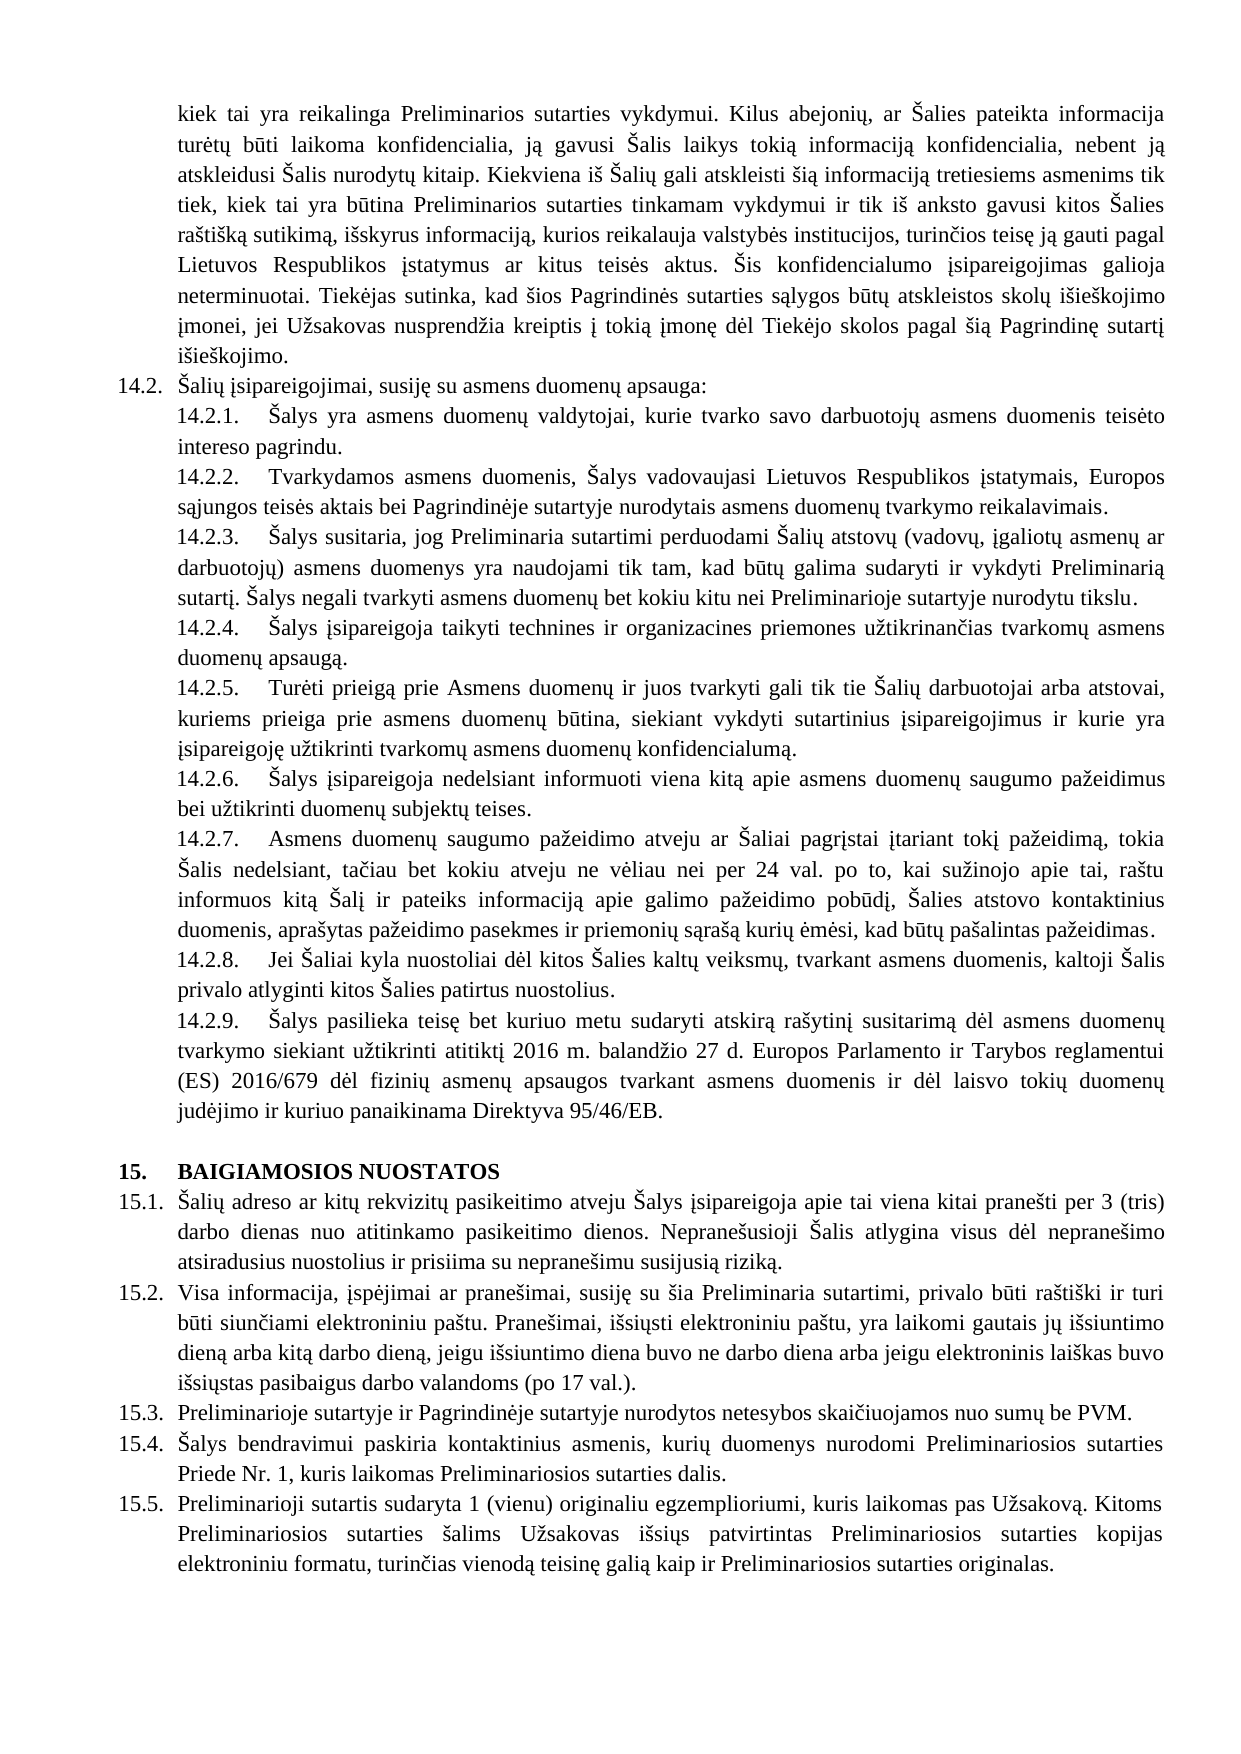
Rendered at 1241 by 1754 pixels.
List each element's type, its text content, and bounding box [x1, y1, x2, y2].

subtitle BAIGIAMOSIOS NUOSTATOS [118, 1158, 1164, 1184]
list Preliminarioji sutartis sudaryta 1 (vienu) originaliu egzemplioriumi, kuris laikomas pas Užsakovą. Kitoms Preliminariosios sutarties šalims Užsakovas išsiųs patvirtintas Preliminariosios sutarties kopijas elektroniniu formatu, turinčias vienodą teisinę galią kaip ir Preliminariosios sutarties originalas. [118, 1490, 1164, 1577]
list Šalys bendravimui paskiria kontaktinius asmenis, kurių duomenys nurodomi Preliminariosios sutarties Priede Nr. 1, kuris laikomas Preliminariosios sutarties dalis. [118, 1429, 1164, 1486]
list Visa informacija, įspėjimai ar pranešimai, susiję su šia Preliminaria sutartimi, privalo būti raštiški ir turi būti siunčiami elektroniniu paštu. Pranešimai, išsiųsti elektroniniu paštu, yra laikomi gautais jų išsiuntimo dieną arba kitą darbo dieną, jeigu išsiuntimo diena buvo ne darbo diena arba jeigu elektroninis laiškas buvo išsiųstas pasibaigus darbo valandoms (po 17 val.). [118, 1278, 1166, 1396]
list Šalys įsipareigoja taikyti technines ir organizacines priemones užtikrinančias tvarkomų asmens duomenų apsaugą. [176, 614, 1166, 671]
list Šalys įsipareigoja nedelsiant informuoti viena kitą apie asmens duomenų saugumo pažeidimus bei užtikrinti duomenų subjektų teises. [176, 765, 1166, 822]
list Preliminarioje sutartyje ir Pagrindinėje sutartyje nurodytos netesybos skaičiuojamos nuo sumų be PVM. [118, 1399, 1166, 1426]
list Šalių adreso ar kitų rekvizitų pasikeitimo atveju Šalys įsipareigoja apie tai viena kitai pranešti per 3 (tris) darbo dienas nuo atitinkamo pasikeitimo dienos. Nepranešusioji Šalis atlygina visus dėl nepranešimo atsiradusius nuostolius ir prisiima su nepranešimu susijusią riziką. [118, 1188, 1166, 1275]
list Tvarkydamos asmens duomenis, Šalys vadovaujasi Lietuvos Respublikos įstatymais, Europos sąjungos teisės aktais bei Pagrindinėje sutartyje nurodytais asmens duomenų tvarkymo reikalavimais. [176, 463, 1166, 519]
list Turėti prieigą prie Asmens duomenų ir juos tvarkyti gali tik tie Šalių darbuotojai arba atstovai, kuriems prieiga prie asmens duomenų būtina, siekiant vykdyti sutartinius įsipareigojimus ir kurie yra įsipareigoję užtikrinti tvarkomų asmens duomenų konfidencialumą. [176, 674, 1166, 761]
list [118, 100, 1166, 368]
list Asmens duomenų saugumo pažeidimo atveju ar Šaliai pagrįstai įtariant tokį pažeidimą, tokia Šalis nedelsiant, tačiau bet kokiu atveju ne vėliau nei per 24 val. po to, kai sužinojo apie tai, raštu informuos kitą Šalį ir pateiks informaciją apie galimo pažeidimo pobūdį, Šalies atstovo kontaktinius duomenis, aprašytas pažeidimo pasekmes ir priemonių sąrašą kurių ėmėsi, kad būtų pašalintas pažeidimas. [176, 825, 1166, 942]
list Šalys susitaria, jog Preliminaria sutartimi perduodami Šalių atstovų (vadovų, įgaliotų asmenų ar darbuotojų) asmens duomenys yra naudojami tik tam, kad būtų galima sudaryti ir vykdyti Preliminarią sutartį. Šalys negali tvarkyti asmens duomenų bet kokiu kitu nei Preliminarioje sutartyje nurodytu tikslu. [176, 523, 1166, 610]
list Šalių įsipareigojimai, susiję su asmens duomenų apsauga: [117, 372, 1166, 399]
list Jei Šaliai kyla nuostoliai dėl kitos Šalies kaltų veiksmų, tvarkant asmens duomenis, kaltoji Šalis privalo atlyginti kitos Šalies patirtus nuostolius. [176, 946, 1166, 1003]
list Šalys pasilieka teisę bet kuriuo metu sudaryti atskirą rašytinį susitarimą dėl asmens duomenų tvarkymo siekiant užtikrinti atitiktį 2016 m. balandžio 27 d. Europos Parlamento ir Tarybos reglamentui (ES) 2016/679 dėl fizinių asmenų apsaugos tvarkant asmens duomenis ir dėl laisvo tokių duomenų judėjimo ir kuriuo panaikinama Direktyva 95/46/EB. [176, 1007, 1166, 1124]
list Šalys yra asmens duomenų valdytojai, kurie tvarko savo darbuotojų asmens duomenis teisėto intereso pagrindu. [176, 402, 1166, 459]
